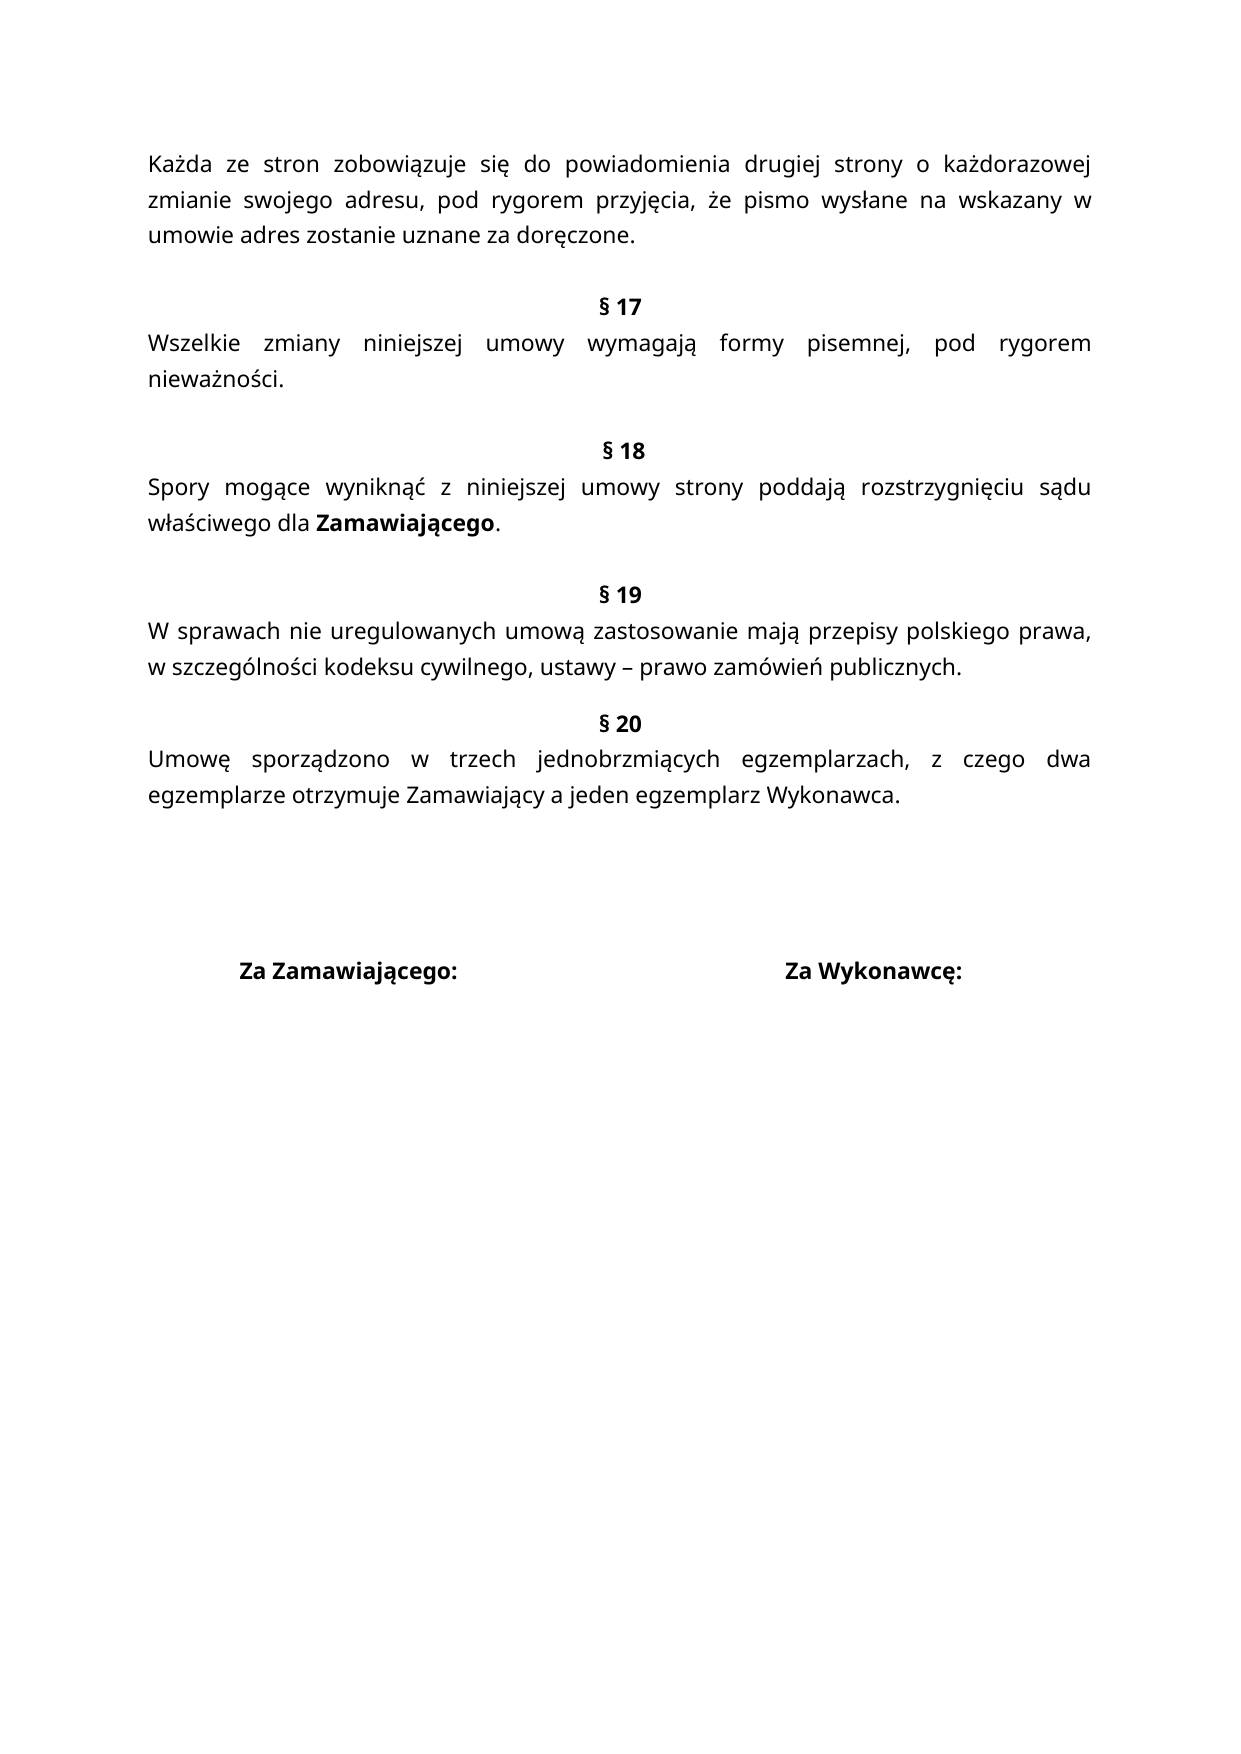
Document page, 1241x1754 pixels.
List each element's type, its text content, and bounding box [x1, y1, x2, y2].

text Za Zamawiającego: Za Wykonawcę: [148, 955, 1093, 987]
text Umowę sporządzono w trzech jednobrzmiących egzemplarzach, z czego dwa egzemplarze otrzymuje Zamawiający a jeden egzemplarz Wykonawca. [148, 743, 1093, 811]
text W sprawach nie uregulowanych umową zastosowanie mają przepisy polskiego prawa, w szczególności kodeksu cywilnego, ustawy – prawo zamówień publicznych. [148, 615, 1093, 682]
text § 19 [148, 579, 1093, 610]
text § 17 [148, 291, 1093, 323]
text Wszelkie zmiany niniejszej umowy wymagają formy pisemnej, pod rygorem nieważności. [148, 327, 1093, 394]
text § 18 [516, 435, 1093, 466]
text Każda ze stron zobowiązuje się do powiadomienia drugiej strony o każdorazowej zmianie swojego adresu, pod rygorem przyjęcia, że pismo wysłane na wskazany w umowie adres zostanie uznane za doręczone. [148, 148, 1093, 251]
text Spory mogące wyniknąć z niniejszej umowy strony poddają rozstrzygnięciu sądu właściwego dla Zamawiającego. [148, 471, 1093, 538]
text § 20 [148, 707, 1093, 739]
